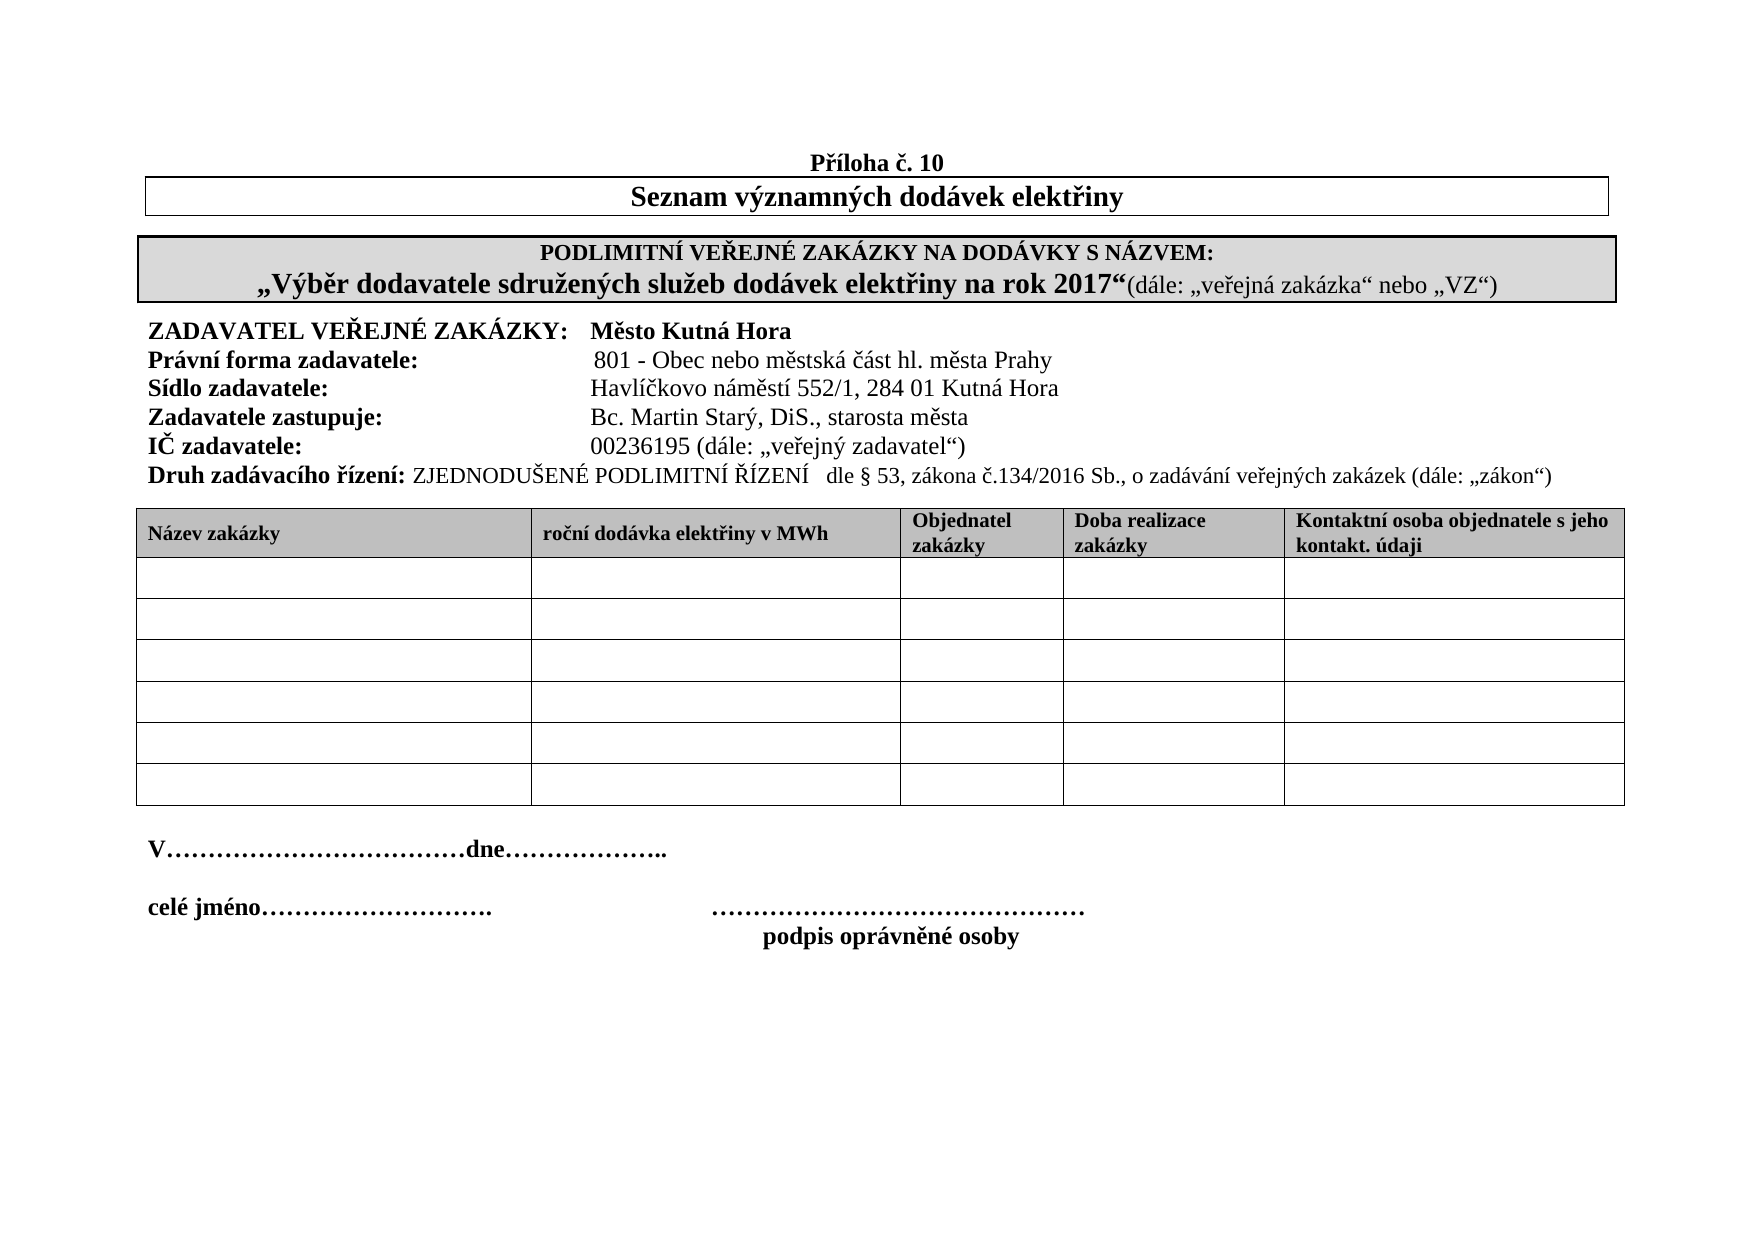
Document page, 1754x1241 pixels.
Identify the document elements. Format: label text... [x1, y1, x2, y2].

table_cell [901, 682, 1063, 722]
table_cell [1064, 682, 1284, 722]
table_cell [532, 640, 900, 681]
text podpis oprávněné osoby [295, 921, 1606, 949]
table_cell [1064, 640, 1284, 681]
table_cell [1285, 723, 1624, 763]
text Sídlo zadavatele: Havlíčkovo náměstí 552/1, 284 01 Kutná Hora [148, 373, 1606, 402]
table_cell [137, 640, 531, 681]
table_cell [137, 599, 531, 639]
table_cell [901, 640, 1063, 681]
table_cell [137, 723, 531, 763]
table_cell [532, 764, 900, 805]
table_cell [137, 764, 531, 805]
table_cell [1064, 558, 1284, 598]
table_cell [1285, 682, 1624, 722]
text Příloha č. 10 [148, 148, 1606, 176]
table_cell [901, 764, 1063, 805]
table_cell [532, 723, 900, 763]
text Právní forma zadavatele: 801 - Obec nebo městská část hl. města Prahy [148, 345, 1606, 373]
table_cell [1285, 640, 1624, 681]
table_cell [1064, 599, 1284, 639]
table_cell [1285, 558, 1624, 598]
table_header Název zakázky [137, 509, 531, 557]
table_header Kontaktní osoba objednatele s jeho kontakt. údaji [1285, 509, 1624, 557]
table_header Doba realizace zakázky [1064, 509, 1284, 557]
text Seznam významných dodávek elektřiny [146, 178, 1608, 215]
text celé jméno………………………. ……………………………………… [148, 892, 1606, 921]
table_cell [1285, 599, 1624, 639]
table_header Objednatel zakázky [901, 509, 1063, 557]
text Druh zadávacího řízení: ZJEDNODUŠENÉ PODLIMITNÍ ŘÍZENÍ dle § 53, zákona č.134/2016 Sb., o zadávání veřejných zakázek (dále: „zákon“) [148, 460, 1606, 488]
table_cell [1285, 764, 1624, 805]
table_cell [532, 558, 900, 598]
table_cell [137, 682, 531, 722]
text PODLIMITNÍ VEŘEJNÉ ZAKÁZKY NA DODÁVKY S NÁZVEM: [139, 238, 1615, 262]
table_header roční dodávka elektřiny v MWh [532, 509, 900, 557]
table_cell [901, 558, 1063, 598]
text ZADAVATEL VEŘEJNÉ ZAKÁZKY: Město Kutná Hora [148, 316, 1606, 345]
table_cell [532, 682, 900, 722]
table_cell [532, 599, 900, 639]
text „Výběr dodavatele sdružených služeb dodávek elektřiny na rok 2017“(dále: „veřejná zakázka“ nebo „VZ“) [139, 262, 1615, 301]
text IČ zadavatele: 00236195 (dále: „veřejný zadavatel“) [148, 431, 1606, 460]
text V………………………………dne……………….. [148, 834, 1606, 863]
table_cell [901, 599, 1063, 639]
table_cell [901, 723, 1063, 763]
text Zadavatele zastupuje: Bc. Martin Starý, DiS., starosta města [148, 402, 1606, 431]
table_cell [1064, 764, 1284, 805]
table_cell [1064, 723, 1284, 763]
table_cell [137, 558, 531, 598]
